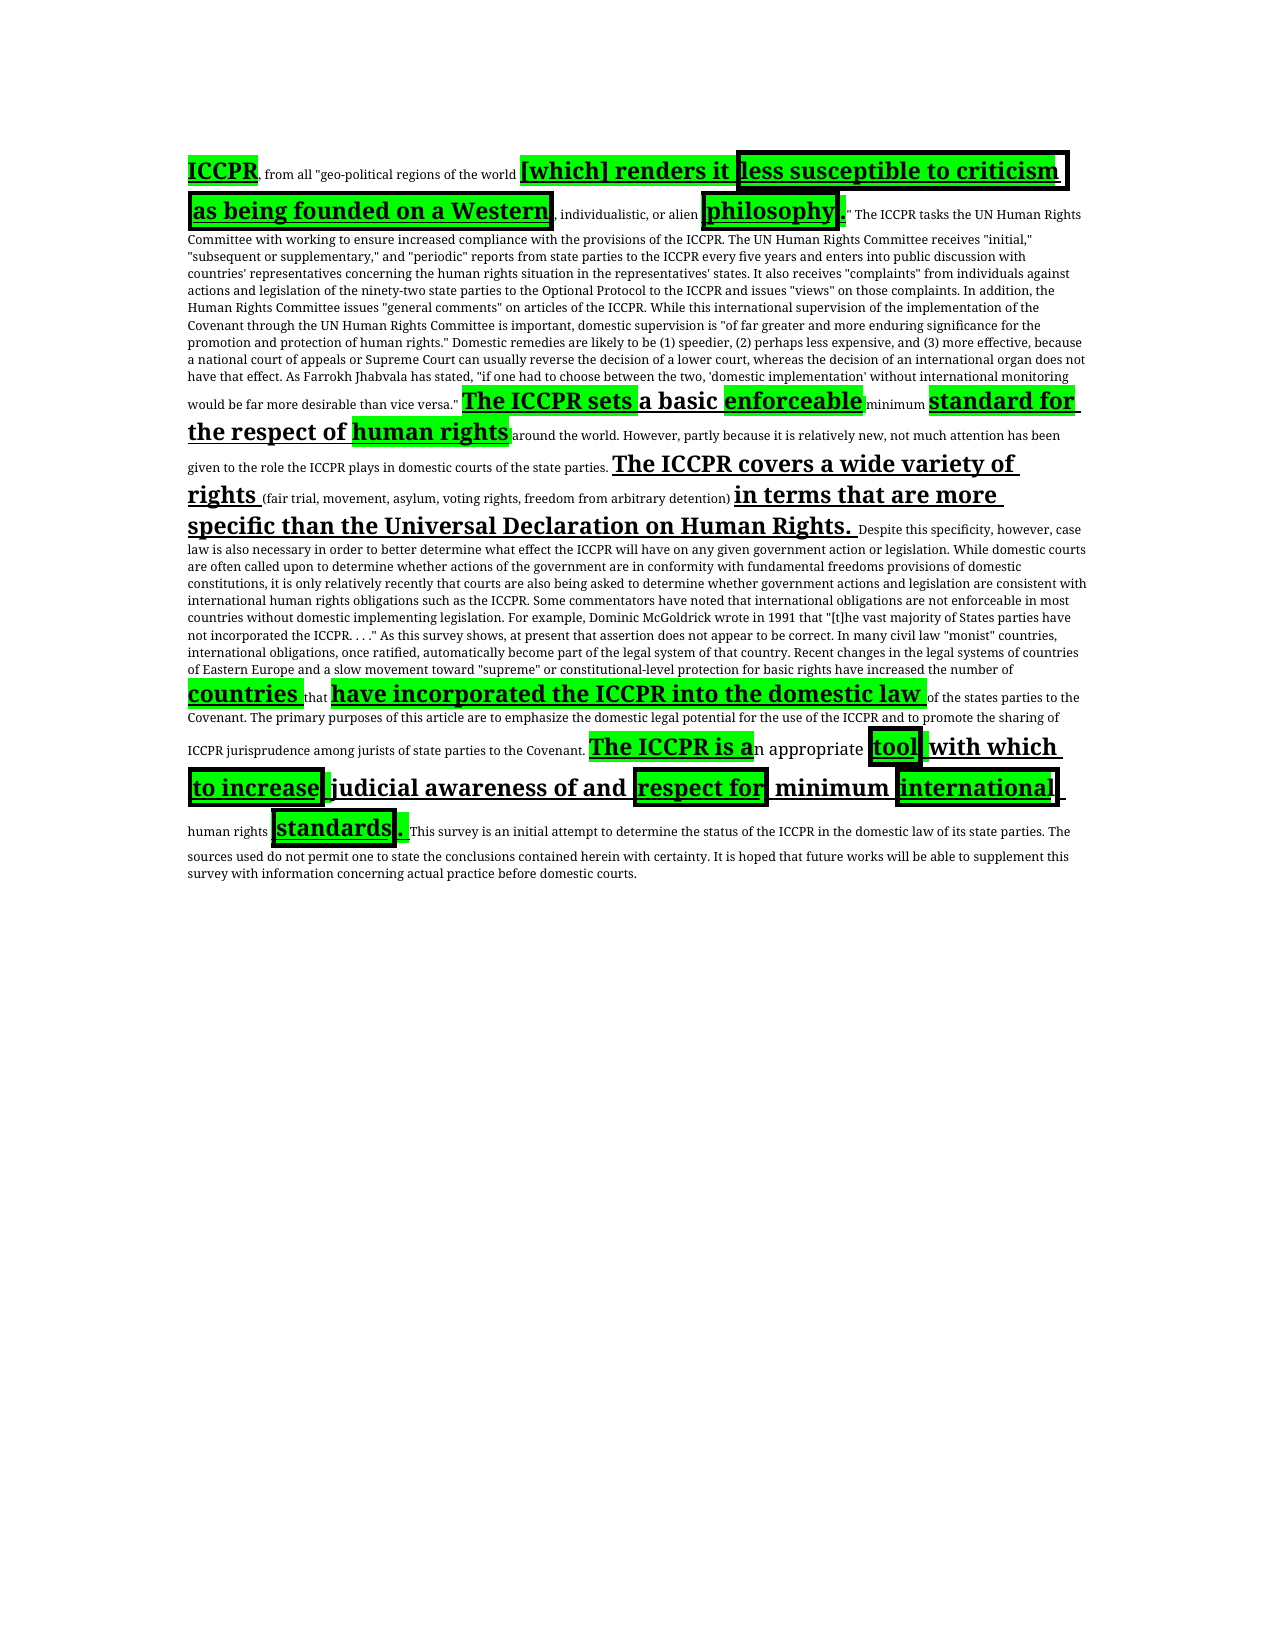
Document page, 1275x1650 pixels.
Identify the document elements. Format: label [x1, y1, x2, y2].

text [187, 150, 1087, 882]
